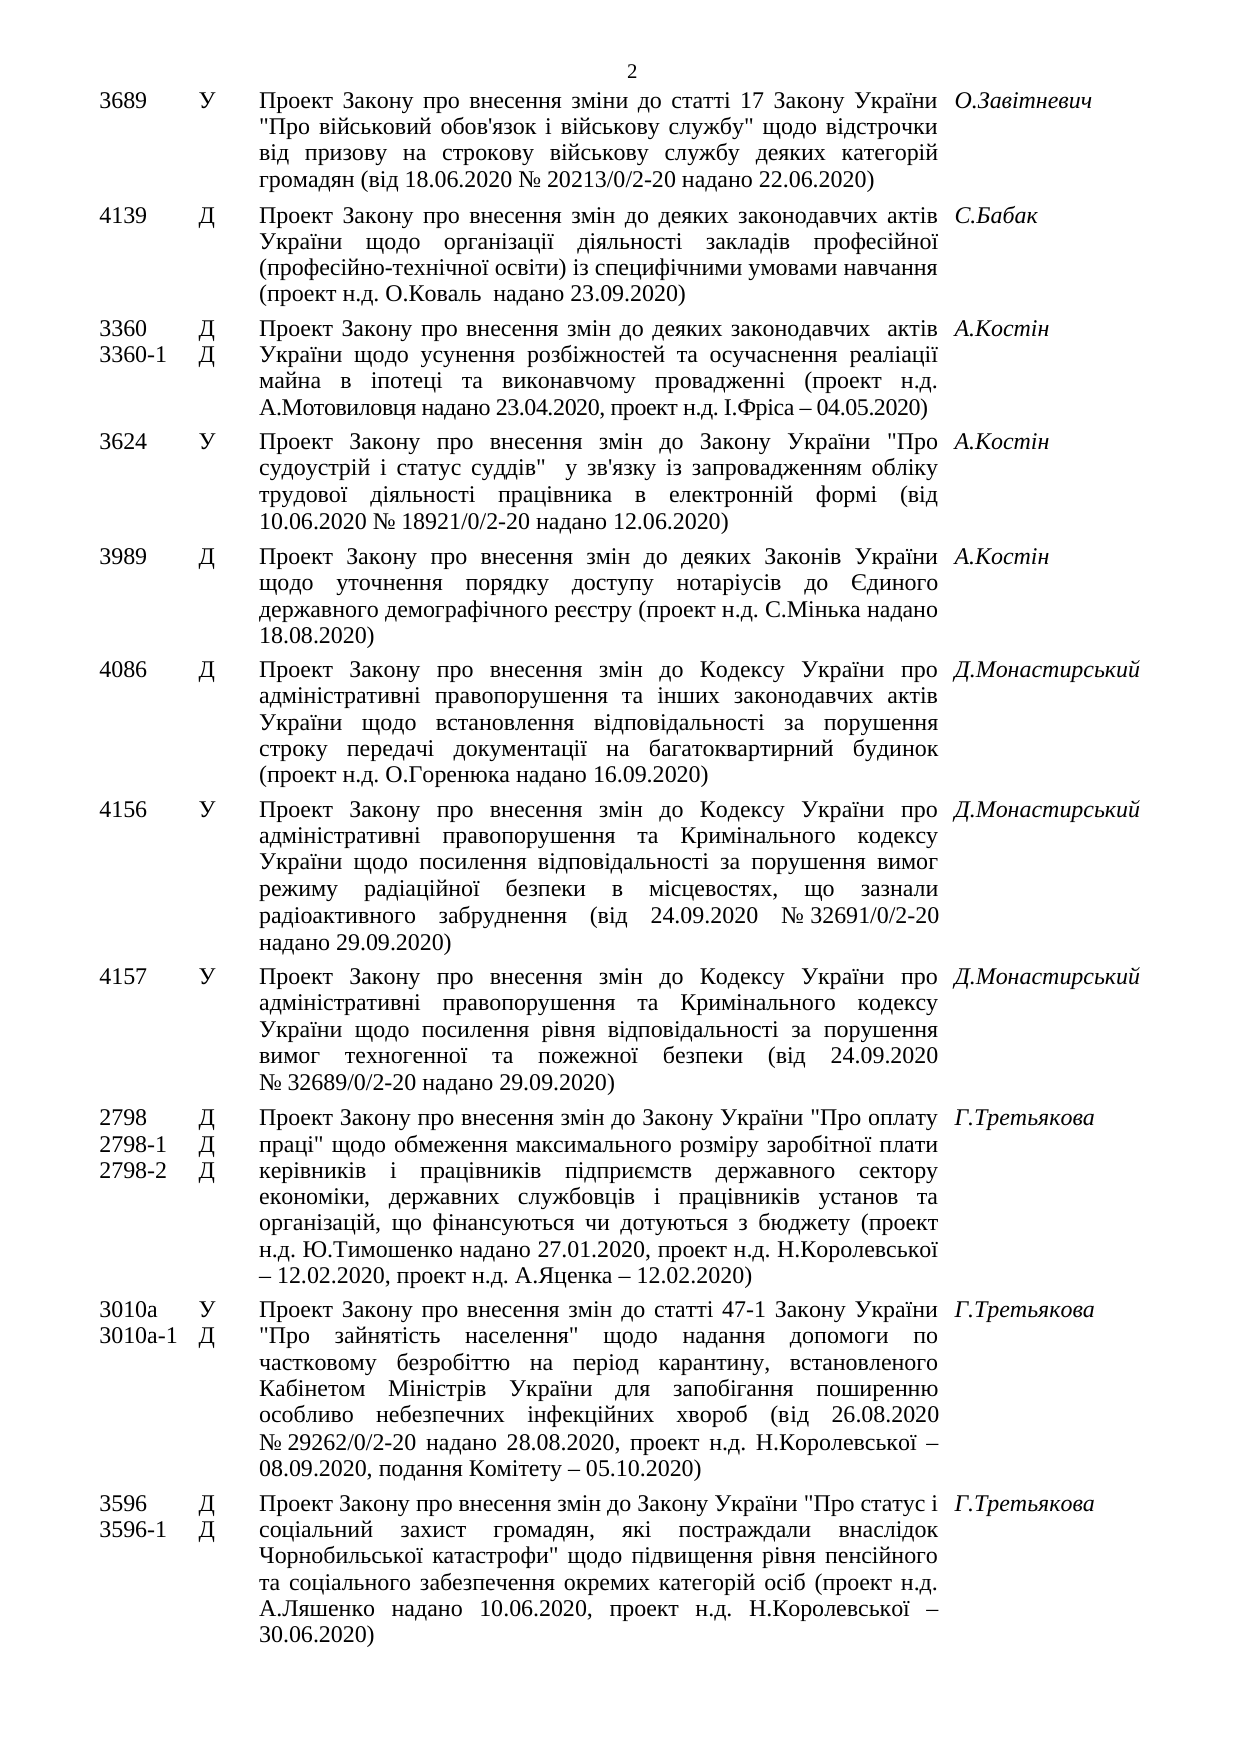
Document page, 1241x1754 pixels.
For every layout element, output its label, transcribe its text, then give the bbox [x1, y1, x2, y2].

table_cell 3010а 3010а-1 [92, 1293, 192, 1486]
table_cell 4086 [92, 653, 192, 792]
table_cell Проект Закону про внесення змін до Кодексу України про адміністративні правопорушення та інших законодавчих актів України щодо встановлення відповідальності за порушення строку передачі документації на багатоквартирний будинок (проект н.д. О.Горенюка надано 16.09.2020) [251, 653, 947, 792]
table_cell 4156 [92, 792, 192, 959]
table_cell Д Д [192, 311, 251, 424]
table_cell Г.Третьякова [947, 1101, 1169, 1293]
table_cell Проект Закону про внесення змін до Кодексу України про адміністративні правопорушення та Кримінального кодексу України щодо посилення відповідальності за порушення вимог режиму радіаційної безпеки в місцевостях, що зазнали радіоактивного забруднення (вiд 24.09.2020 № 32691/0/2-20 надано 29.09.2020) [251, 792, 947, 959]
table_cell Г.Третьякова [947, 1293, 1169, 1486]
table_cell У [192, 425, 251, 539]
table_cell Проект Закону про внесення змін до Кодексу України про адміністративні правопорушення та Кримінального кодексу України щодо посилення рівня відповідальності за порушення вимог техногенної та пожежної безпеки (вiд 24.09.2020 № 32689/0/2-20 надано 29.09.2020) [251, 960, 947, 1101]
table_cell Д Д [192, 1486, 251, 1652]
table_cell 4157 [92, 960, 192, 1101]
table_cell А.Костін [947, 425, 1169, 539]
table_cell У [192, 960, 251, 1101]
table_cell Д.Монастирський [947, 792, 1169, 959]
table_cell Д Д Д [192, 1101, 251, 1293]
table_cell 3624 [92, 425, 192, 539]
table_cell 3989 [92, 539, 192, 653]
table_cell Г.Третьякова [947, 1486, 1169, 1652]
table_cell Проект Закону про внесення змін до Закону України "Про судоустрій і статус суддів" у зв'язку із запровадженням обліку трудової діяльності працівника в електронній формі (вiд 10.06.2020 № 18921/0/2-20 надано 12.06.2020) [251, 425, 947, 539]
table_cell Д [192, 198, 251, 311]
table_cell 3596 3596-1 [92, 1486, 192, 1652]
table_cell А.Костін [947, 311, 1169, 424]
table_cell Проект Закону про внесення змін до Закону України "Про оплату праці" щодо обмеження максимального розміру заробітної плати керівників і працівників підприємств державного сектору економіки, державних службовців і працівників установ та організацій, що фінансуються чи дотуються з бюджету (проект н.д. Ю.Тимошенко надано 27.01.2020, проект н.д. Н.Королевської – 12.02.2020, проект н.д. А.Яценка – 12.02.2020) [251, 1101, 947, 1293]
table_cell Д [192, 539, 251, 653]
table_cell Проект Закону про внесення зміни до статті 17 Закону України "Про військовий обов'язок і військову службу" щодо відстрочки від призову на строкову військову службу деяких категорій громадян (вiд 18.06.2020 № 20213/0/2-20 надано 22.06.2020) [251, 83, 947, 198]
table_cell Проект Закону про внесення змін до деяких Законів України щодо уточнення порядку доступу нотаріусів до Єдиного державного демографічного реєстру (проект н.д. С.Мінька надано 18.08.2020) [251, 539, 947, 653]
table_cell Д.Монастирський [947, 960, 1169, 1101]
table_cell У Д [192, 1293, 251, 1486]
table_cell Проект Закону про внесення змін до деяких законодавчих актів України щодо організації діяльності закладів професійної (професійно-технічної освіти) із специфічними умовами навчання (проект н.д. О.Коваль надано 23.09.2020) [251, 198, 947, 311]
table_cell Д.Монастирський [947, 653, 1169, 792]
table_cell О.Завітневич [947, 83, 1169, 198]
table_cell Проект Закону про внесення змін до деяких законодавчих актів України щодо усунення розбіжностей та осучаснення реаліації майна в іпотеці та виконавчому провадженні (проект н.д. А.Мотовиловця надано 23.04.2020, проект н.д. І.Фріса – 04.05.2020) [251, 311, 947, 424]
table_cell С.Бабак [947, 198, 1169, 311]
table_cell Д [192, 653, 251, 792]
table_cell Проект Закону про внесення змін до Закону України "Про статус і соціальний захист громадян, які постраждали внаслідок Чорнобильської катастрофи" щодо підвищення рівня пенсійного та соціального забезпечення окремих категорій осіб (проект н.д. А.Ляшенко надано 10.06.2020, проект н.д. Н.Королевської – 30.06.2020) [251, 1486, 947, 1652]
table_cell Проект Закону про внесення змін до статті 47-1 Закону України "Про зайнятість населення" щодо надання допомоги по частковому безробіттю на період карантину, встановленого Кабінетом Міністрів України для запобігання поширенню особливо небезпечних інфекційних хвороб (вiд 26.08.2020 № 29262/0/2-20 надано 28.08.2020, проект н.д. Н.Королевської – 08.09.2020, подання Комітету – 05.10.2020) [251, 1293, 947, 1486]
table_cell У [192, 83, 251, 198]
table_cell А.Костін [947, 539, 1169, 653]
table_cell 3689 [92, 83, 192, 198]
table_cell 4139 [92, 198, 192, 311]
table_cell У [192, 792, 251, 959]
table_cell 2798 2798-1 2798-2 [92, 1101, 192, 1293]
table_cell 3360 3360-1 [92, 311, 192, 424]
